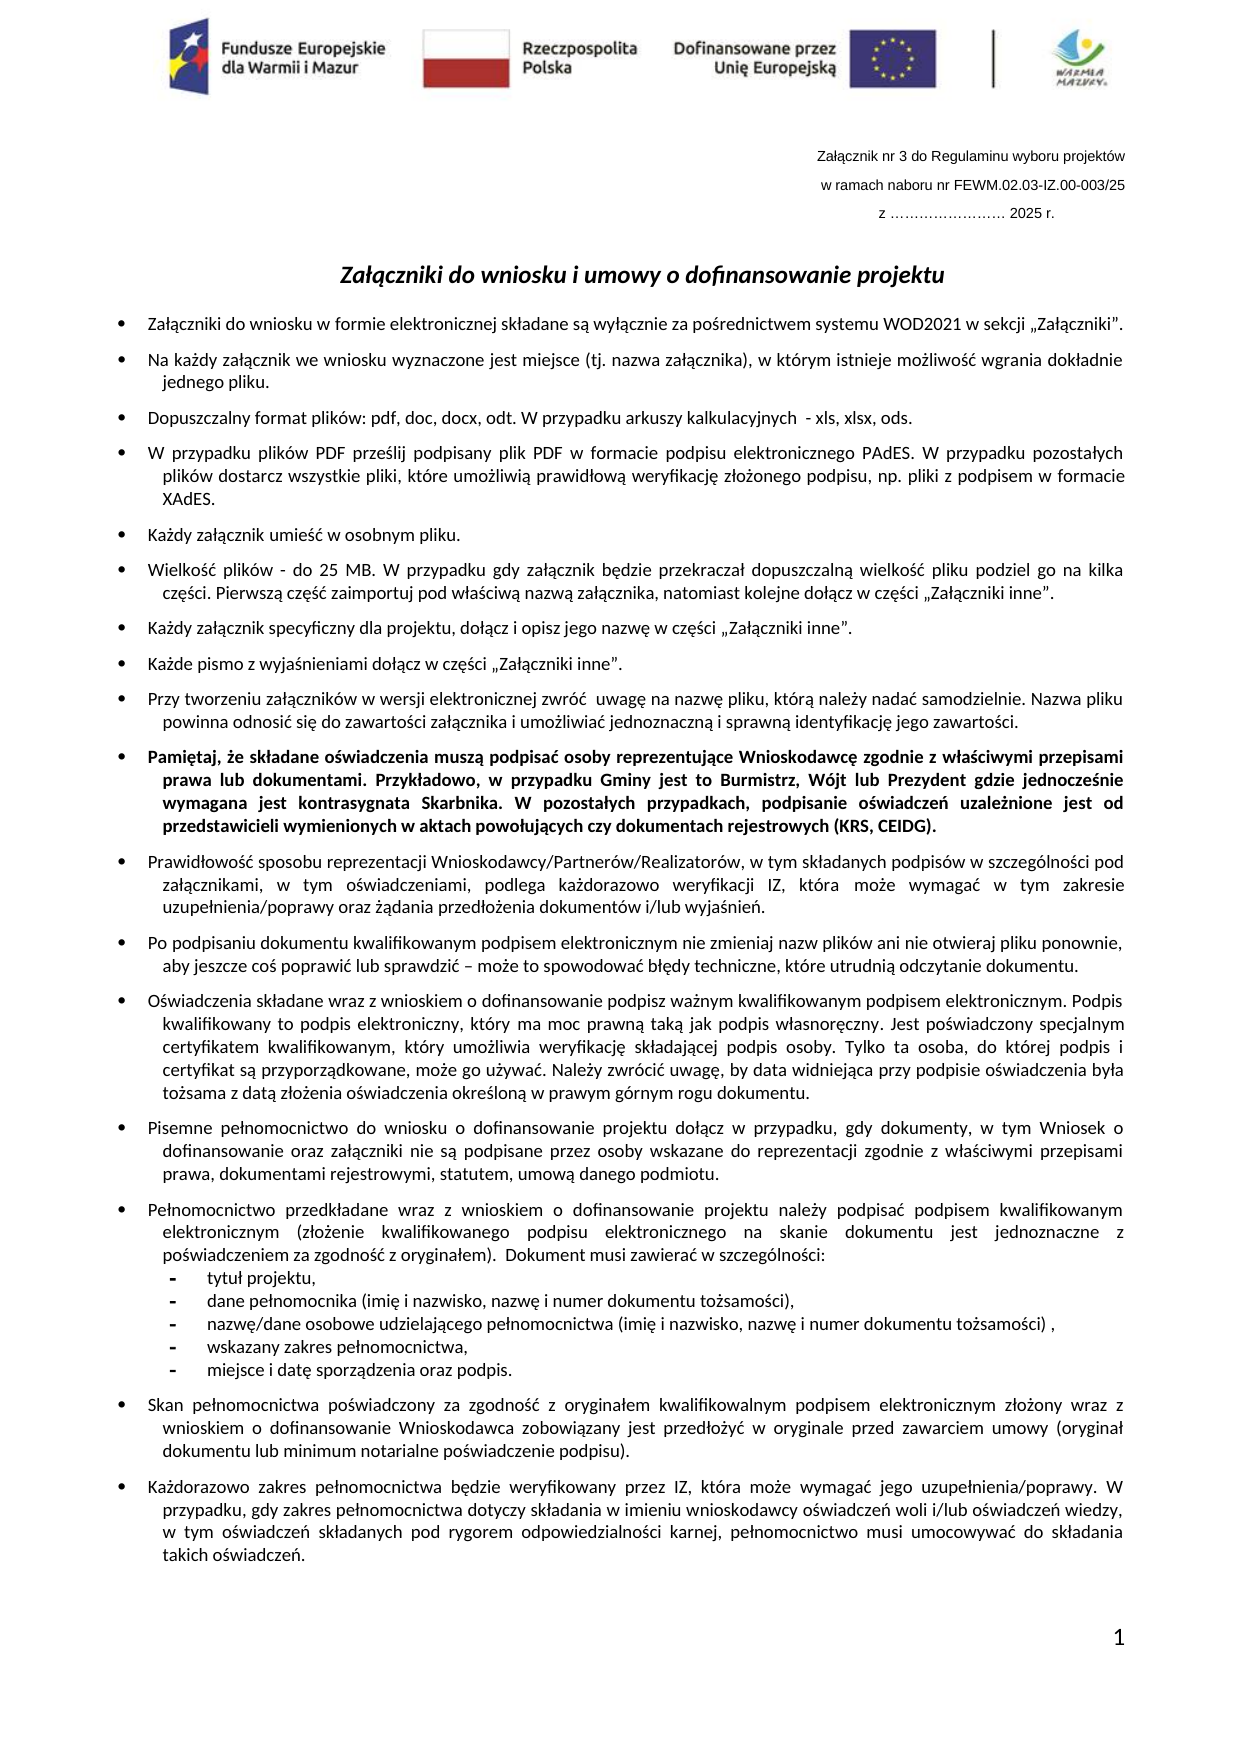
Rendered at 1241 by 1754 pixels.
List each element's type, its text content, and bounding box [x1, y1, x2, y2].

list wskazany zakres pełnomocnictwa, [169, 1335, 1125, 1358]
list Wielkość plików - do 25 MB. W przypadku gdy załącznik będzie przekraczał dopuszczalną wielkość pliku podziel go na kilka części. Pierwszą część zaimportuj pod właściwą nazwą załącznika, natomiast kolejne dołącz w części „Załączniki inne”. [118, 558, 1125, 604]
list Każdy załącznik specyficzny dla projektu, dołącz i opisz jego nazwę w części „Załączniki inne”. [118, 617, 1125, 639]
list Pamiętaj, że składane oświadczenia muszą podpisać osoby reprezentujące Wnioskodawcę zgodnie z właściwymi przepisami prawa lub dokumentami. Przykładowo, w przypadku Gminy jest to Burmistrz, Wójt lub Prezydent gdzie jednocześnie wymagana jest kontrasygnata Skarbnika. W pozostałych przypadkach, podpisanie oświadczeń uzależnione jest od przedstawicieli wymienionych w aktach powołujących czy dokumentach rejestrowych (KRS, CEIDG). [118, 746, 1125, 837]
list Dopuszczalny format plików: pdf, doc, docx, odt. W przypadku arkuszy kalkulacyjnych - xls, xlsx, ods. [118, 406, 1125, 429]
list Każde pismo z wyjaśnieniami dołącz w części „Załączniki inne”. [118, 652, 1125, 675]
text w ramach naboru nr FEWM.02.03-IZ.00-003/25 [148, 176, 1125, 205]
list nazwę/dane osobowe udzielającego pełnomocnictwa (imię i nazwisko, nazwę i numer dokumentu tożsamości) , [169, 1312, 1125, 1335]
list Na każdy załącznik we wniosku wyznaczone jest miejsce (tj. nazwa załącznika), w którym istnieje możliwość wgrania dokładnie jednego pliku. [118, 348, 1125, 394]
list tytuł projektu, [169, 1267, 1125, 1289]
list Pisemne pełnomocnictwo do wniosku o dofinansowanie projektu dołącz w przypadku, gdy dokumenty, w tym Wniosek o dofinansowanie oraz załączniki nie są podpisane przez osoby wskazane do reprezentacji zgodnie z właściwymi przepisami prawa, dokumentami rejestrowymi, statutem, umową danego podmiotu. [118, 1117, 1125, 1185]
list miejsce i datę sporządzenia oraz podpis. [169, 1358, 1125, 1381]
text Załącznik nr 3 do Regulaminu wyboru projektów [148, 148, 1125, 176]
list Załączniki do wniosku w formie elektronicznej składane są wyłącznie za pośrednictwem systemu WOD2021 w sekcji „Załączniki”. [118, 312, 1125, 335]
list Każdorazowo zakres pełnomocnictwa będzie weryfikowany przez IZ, która może wymagać jego uzupełnienia/poprawy. W przypadku, gdy zakres pełnomocnictwa dotyczy składania w imieniu wnioskodawcy oświadczeń woli i/lub oświadczeń wiedzy, w tym oświadczeń składanych pod rygorem odpowiedzialności karnej, pełnomocnictwo musi umocowywać do składania takich oświadczeń. [118, 1475, 1125, 1567]
list Po podpisaniu dokumentu kwalifikowanym podpisem elektronicznym nie zmieniaj nazw plików ani nie otwieraj pliku ponownie, aby jeszcze coś poprawić lub sprawdzić – może to spowodować błędy techniczne, które utrudnią odczytanie dokumentu. [118, 931, 1125, 977]
text z …………………… 2025 r. [118, 205, 1125, 234]
list Oświadczenia składane wraz z wnioskiem o dofinansowanie podpisz ważnym kwalifikowanym podpisem elektronicznym. Podpis kwalifikowany to podpis elektroniczny, który ma moc prawną taką jak podpis własnoręczny. Jest poświadczony specjalnym certyfikatem kwalifikowanym, który umożliwia weryfikację składającej podpis osoby. Tylko ta osoba, do której podpis i certyfikat są przyporządkowane, może go używać. Należy zwrócić uwagę, by data widniejąca przy podpisie oświadczenia była tożsama z datą złożenia oświadczenia określoną w prawym górnym rogu dokumentu. [118, 989, 1125, 1104]
list Załączniki do wniosku i umowy o dofinansowanie projektu [162, 259, 1125, 289]
list Prawidłowość sposobu reprezentacji Wnioskodawcy/Partnerów/Realizatorów, w tym składanych podpisów w szczególności pod załącznikami, w tym oświadczeniami, podlega każdorazowo weryfikacji IZ, która może wymagać w tym zakresie uzupełnienia/poprawy oraz żądania przedłożenia dokumentów i/lub wyjaśnień. [118, 850, 1125, 919]
picture [151, 0, 1123, 109]
list Pełnomocnictwo przedkładane wraz z wnioskiem o dofinansowanie projektu należy podpisać podpisem kwalifikowanym elektronicznym (złożenie kwalifikowanego podpisu elektronicznego na skanie dokumentu jest jednoznaczne z poświadczeniem za zgodność z oryginałem). Dokument musi zawierać w szczególności: [118, 1198, 1125, 1267]
list Skan pełnomocnictwa poświadczony za zgodność z oryginałem kwalifikowalnym podpisem elektronicznym złożony wraz z wnioskiem o dofinansowanie Wnioskodawca zobowiązany jest przedłożyć w oryginale przed zawarciem umowy (oryginał dokumentu lub minimum notarialne poświadczenie podpisu). [118, 1394, 1125, 1462]
list dane pełnomocnika (imię i nazwisko, nazwę i numer dokumentu tożsamości), [169, 1289, 1125, 1312]
list Przy tworzeniu załączników w wersji elektronicznej zwróć uwagę na nazwę pliku, którą należy nadać samodzielnie. Nazwa pliku powinna odnosić się do zawartości załącznika i umożliwiać jednoznaczną i sprawną identyfikację jego zawartości. [118, 687, 1125, 733]
list Każdy załącznik umieść w osobnym pliku. [118, 523, 1125, 546]
list W przypadku plików PDF prześlij podpisany plik PDF w formacie podpisu elektronicznego PAdES. W przypadku pozostałych plików dostarcz wszystkie pliki, które umożliwią prawidłową weryfikację złożonego podpisu, np. pliki z podpisem w formacie XAdES. [118, 442, 1125, 510]
